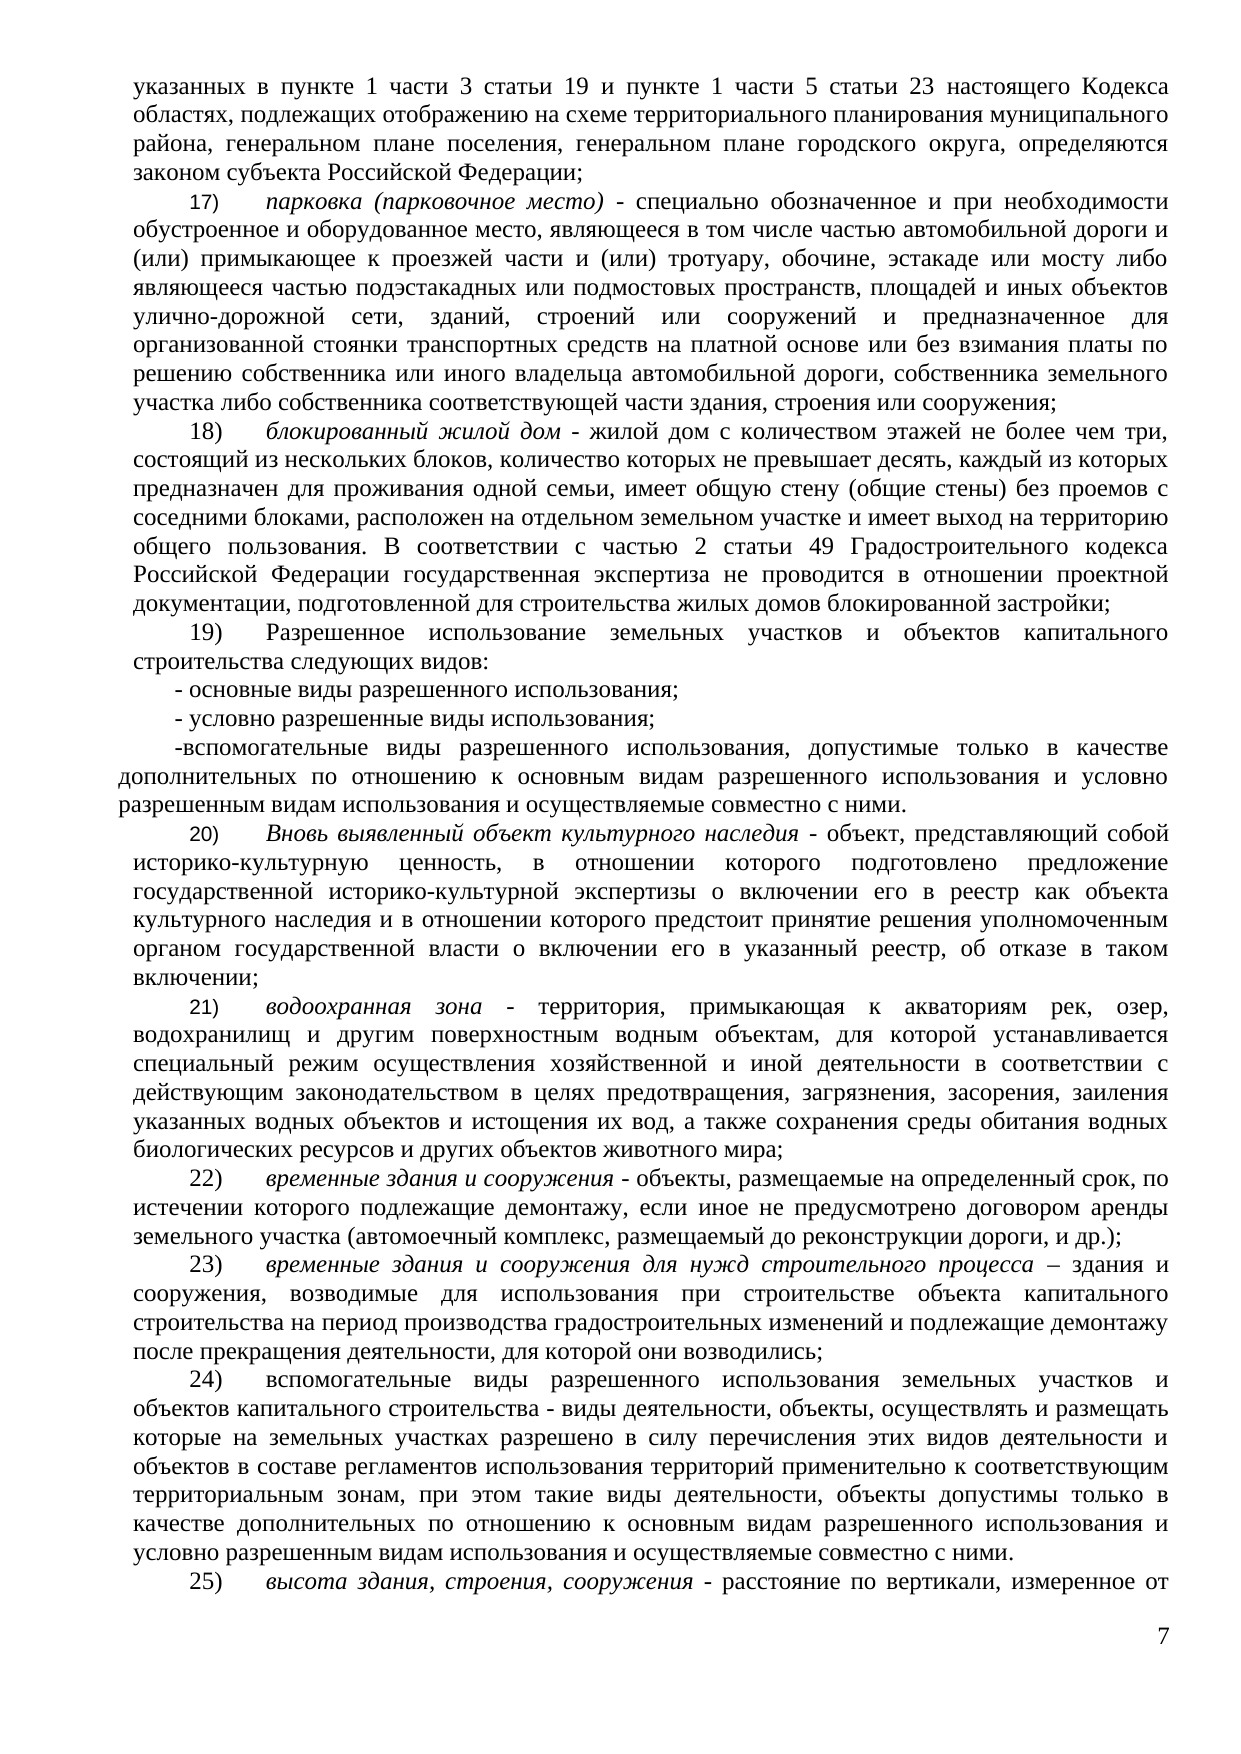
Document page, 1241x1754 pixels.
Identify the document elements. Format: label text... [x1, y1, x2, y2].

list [133, 1566, 1169, 1594]
list вспомогательные виды разрешенного использования земельных участков и объектов капитального строительства - виды деятельности, объекты, осуществлять и размещать которые на земельных участках разрешено в силу перечисления этих видов деятельности и объектов в составе регламентов использования территорий применительно к соответствующим территориальным зонам, при этом такие виды деятельности, объекты допустимы только в качестве дополнительных по отношению к основным видам разрешенного использования и условно разрешенным видам использования и осуществляемые совместно с ними. [133, 1364, 1169, 1566]
list временные здания и сооружения для нужд строительного процесса – здания и сооружения, возводимые для использования при строительстве объекта капитального строительства на период производства градостроительных изменений и подлежащие демонтажу после прекращения деятельности, для которой они возводились; [133, 1249, 1169, 1364]
text -вспомогательные виды разрешенного использования, допустимые только в качестве дополнительных по отношению к основным видам разрешенного использования и условно разрешенным видам использования и осуществляемые совместно с ними. [118, 732, 1169, 818]
list Вновь выявленный объект культурного наследия - объект, представляющий собой историко-культурную ценность, в отношении которого подготовлено предложение государственной историко-культурной экспертизы о включении его в реестр как объекта культурного наследия и в отношении которого предстоит принятие решения уполномоченным органом государственной власти о включении его в указанный реестр, об отказе в таком включении; [133, 818, 1169, 991]
list блокированный жилой дом - жилой дом с количеством этажей не более чем три, состоящий из нескольких блоков, количество которых не превышает десять, каждый из которых предназначен для проживания одной семьи, имеет общую стену (общие стены) без проемов с соседними блоками, расположен на отдельном земельном участке и имеет выход на территорию общего пользования. В соответствии с частью 2 статьи 49 Градостроительного кодекса Российской Федерации государственная экспертиза не проводится в отношении проектной документации, подготовленной для строительства жилых домов блокированной застройки; [133, 416, 1169, 617]
text - основные виды разрешенного использования; [118, 674, 1169, 703]
list временные здания и сооружения - объекты, размещаемые на определенный срок, по истечении которого подлежащие демонтажу, если иное не предусмотрено договором аренды земельного участка (автомоечный комплекс, размещаемый до реконструкции дороги, и др.); [133, 1163, 1169, 1249]
list Разрешенное использование земельных участков и объектов капитального строительства следующих видов: [133, 617, 1169, 674]
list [133, 71, 1169, 186]
list парковка (парковочное место) - специально обозначенное и при необходимости обустроенное и оборудованное место, являющееся в том числе частью автомобильной дороги и (или) примыкающее к проезжей части и (или) тротуару, обочине, эстакаде или мосту либо являющееся частью подэстакадных или подмостовых пространств, площадей и иных объектов улично-дорожной сети, зданий, строений или сооружений и предназначенное для организованной стоянки транспортных средств на платной основе или без взимания платы по решению собственника или иного владельца автомобильной дороги, собственника земельного участка либо собственника соответствующей части здания, строения или сооружения; [133, 186, 1169, 416]
text - условно разрешенные виды использования; [118, 703, 1169, 732]
list водоохранная зона - территория, примыкающая к акваториям рек, озер, водохранилищ и другим поверхностным водным объектам, для которой устанавливается специальный режим осуществления хозяйственной и иной деятельности в соответствии с действующим законодательством в целях предотвращения, загрязнения, засорения, заиления указанных водных объектов и истощения их вод, а также сохранения среды обитания водных биологических ресурсов и других объектов животного мира; [133, 991, 1169, 1163]
